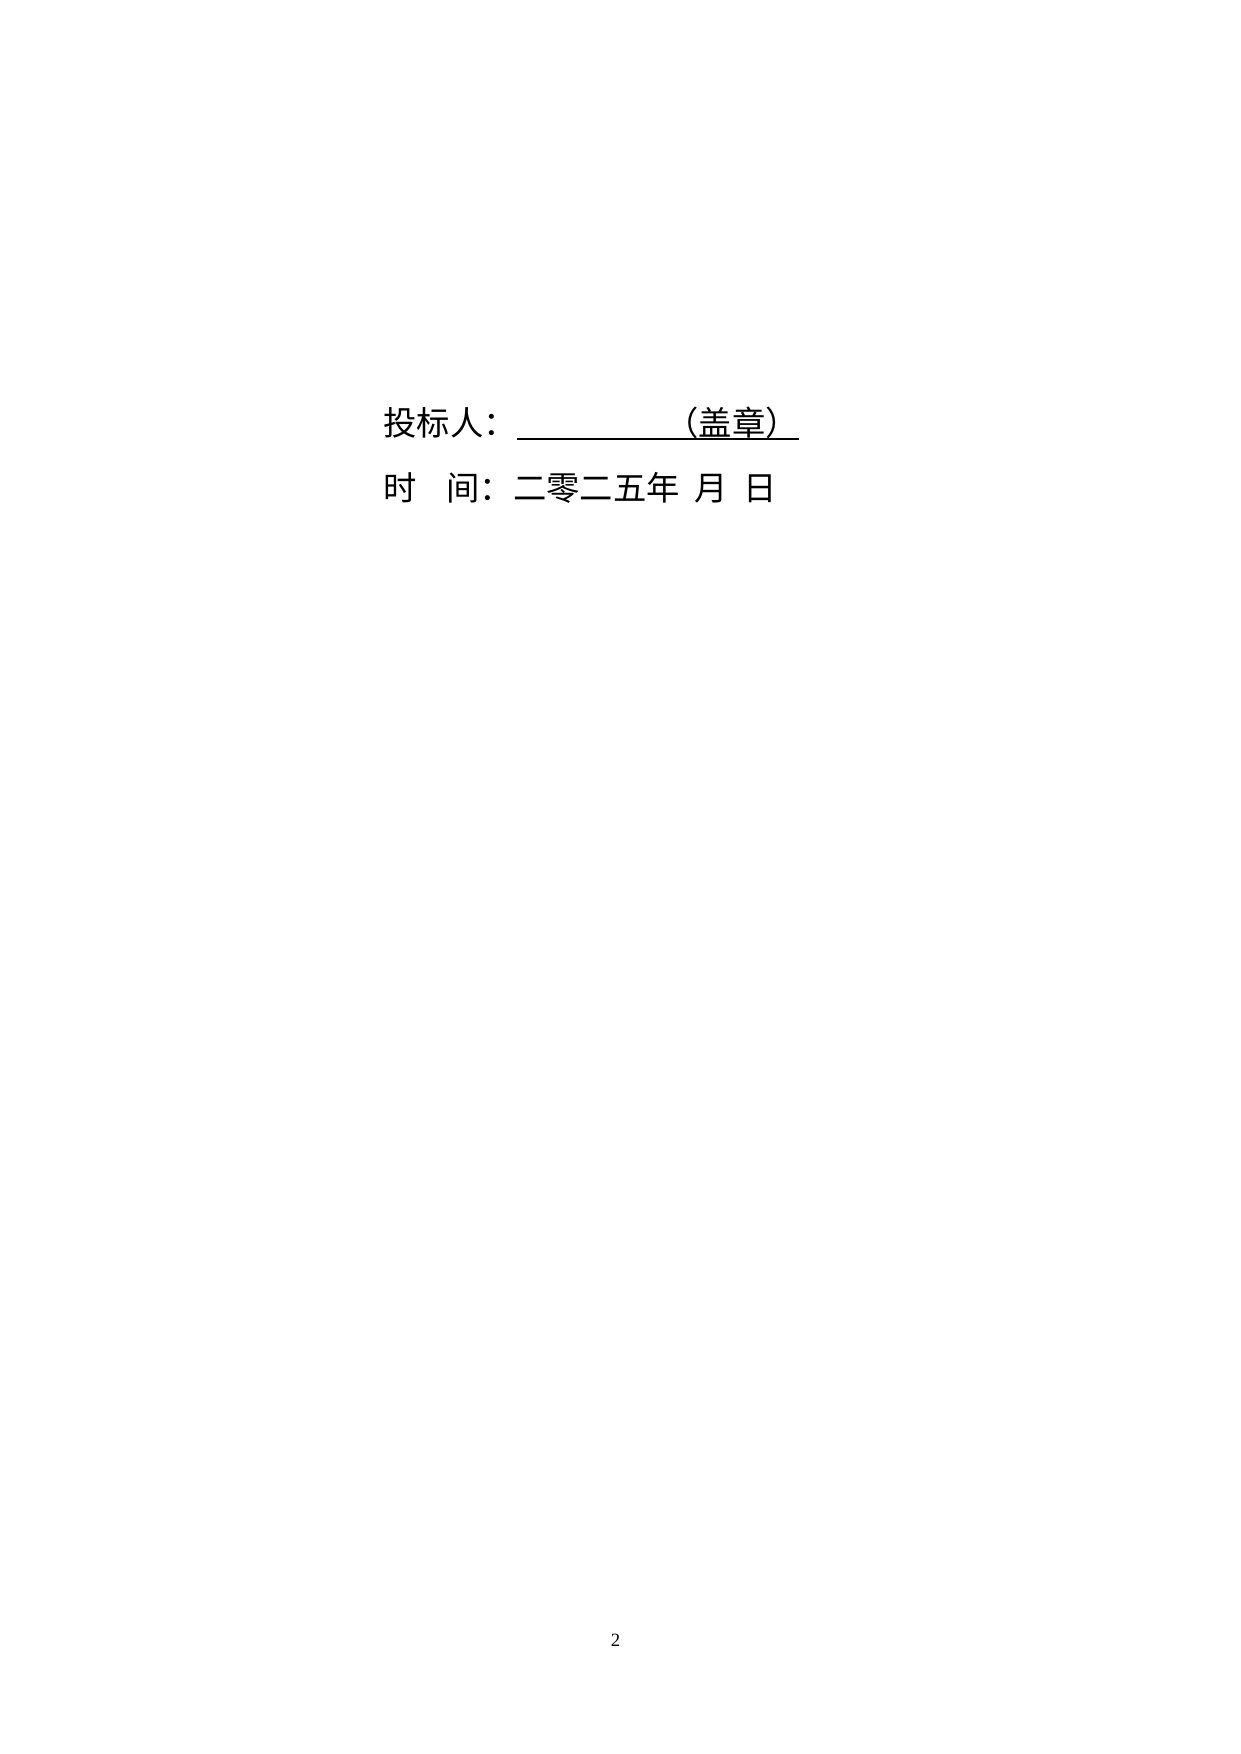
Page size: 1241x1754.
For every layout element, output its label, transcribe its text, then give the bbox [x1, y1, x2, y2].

text 时 间：二零二五年 月 日 [150, 453, 1090, 518]
text 投标人： （盖章） [150, 388, 1090, 453]
